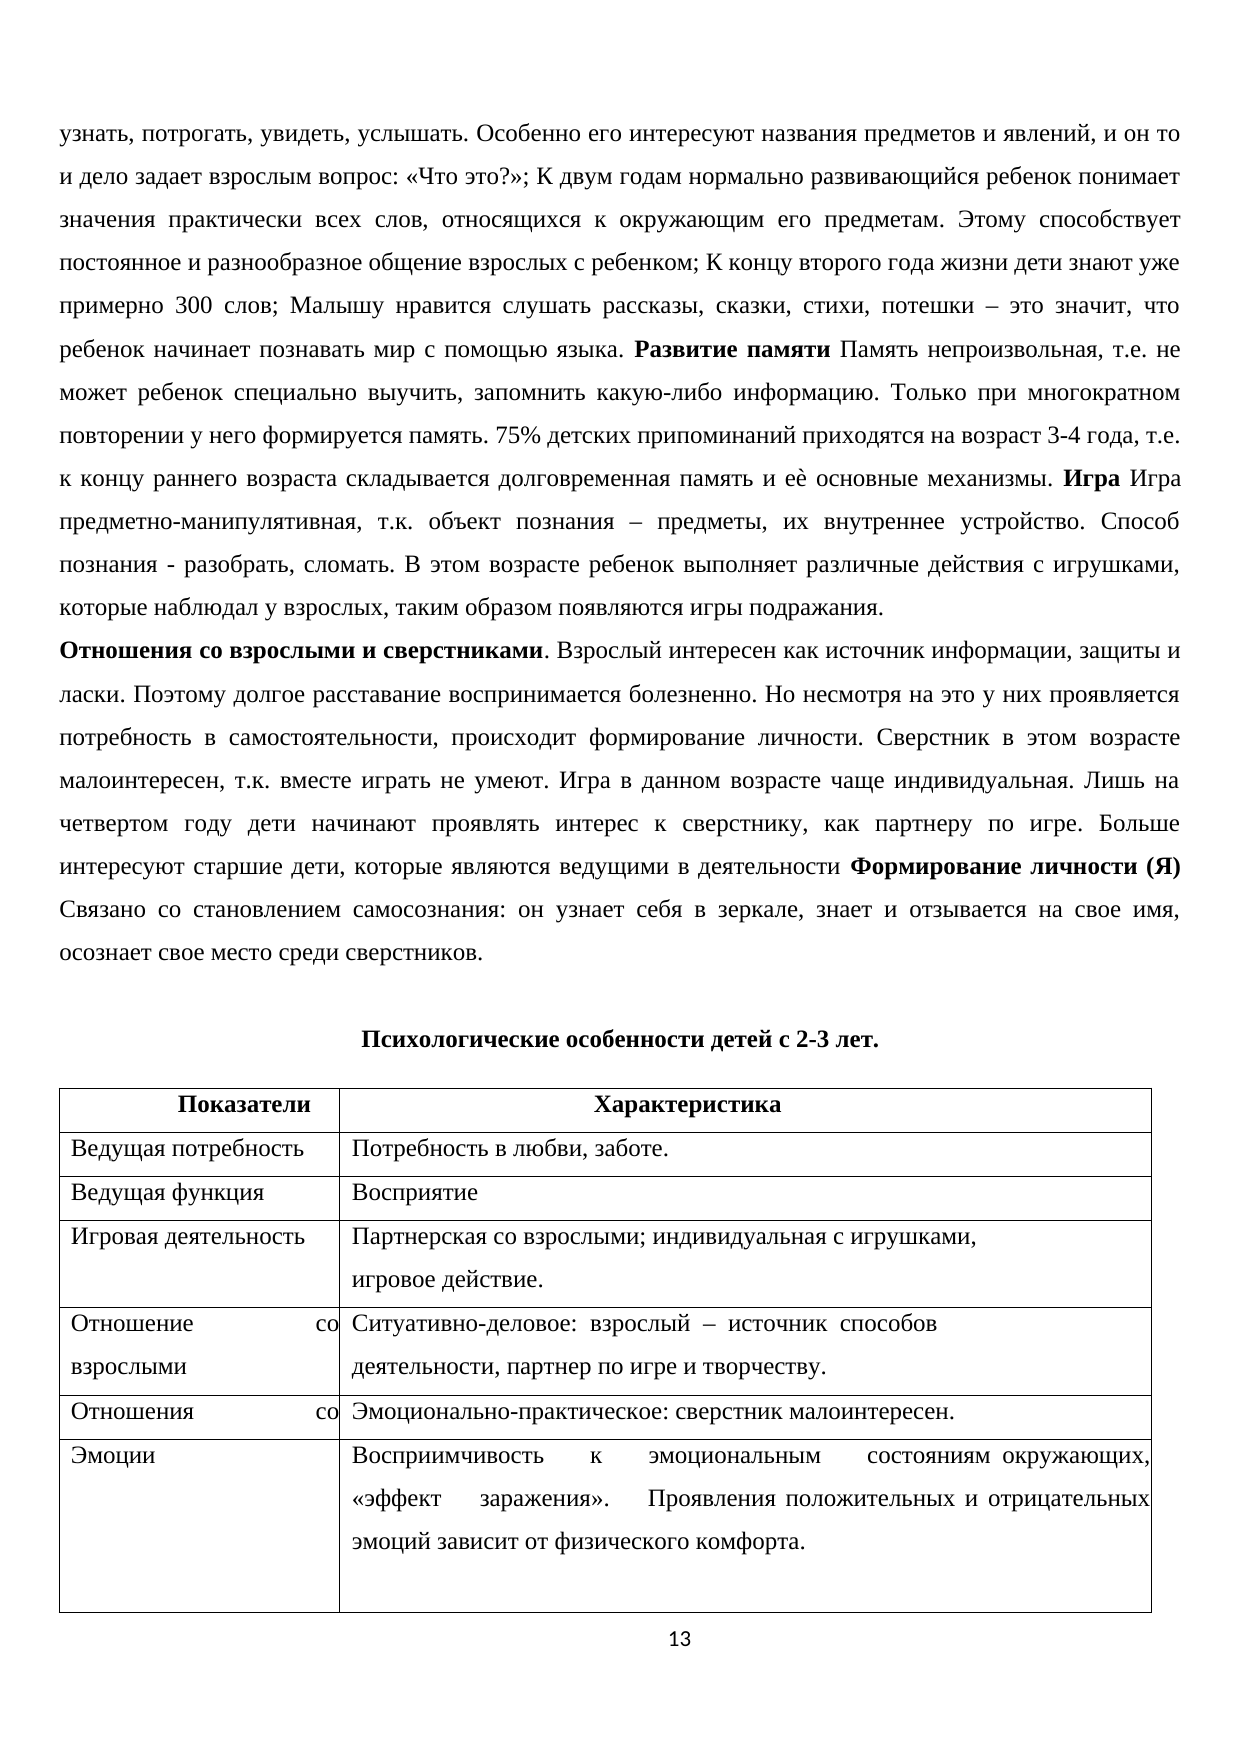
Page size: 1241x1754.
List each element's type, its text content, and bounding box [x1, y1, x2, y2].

table_header Характеристика [340, 1089, 1151, 1132]
table_cell Ведущая потребность [60, 1133, 339, 1176]
table_cell Эмоционально-практическое: сверстник малоинтересен. [340, 1396, 1151, 1439]
table_cell Партнерская со взрослыми; индивидуальная с игрушками, игровое действие. [340, 1221, 1151, 1307]
list Отношения со взрослыми и сверстниками. Взрослый интересен как источник информации, защиты и ласки. Поэтому долгое расставание воспринимается болезненно. Но несмотря на это у них проявляется потребность в самостоятельности, происходит формирование личности. Сверстник в этом возрасте малоинтересен, т.к. вместе играть не умеют. Игра в данном возрасте чаще индивидуальная. Лишь на четвертом году дети начинают проявлять интерес к сверстнику, как партнеру по игре. Больше интересуют старшие дети, которые являются ведущими в деятельности Формирование личности (Я) Связано со становлением самосознания: он узнает себя в зеркале, знает и отзывается на свое имя, осознает свое место среди сверстников. [59, 636, 1181, 966]
table_cell Восприятие [340, 1177, 1151, 1220]
table_cell Ведущая функция [60, 1177, 339, 1220]
table_cell Игровая деятельность [60, 1221, 339, 1307]
table_cell Отношение со взрослыми [60, 1308, 339, 1395]
table_header Показатели [60, 1089, 339, 1132]
table_cell Эмоции [60, 1440, 339, 1612]
table_cell Восприимчивость к эмоциональным состояниям окружающих, «эффект заражения». Проявления положительных и отрицательных эмоций зависит от физического комфорта. [340, 1440, 1151, 1612]
table_cell Отношения со сверстниками [60, 1396, 339, 1439]
table_cell Ситуативно-деловое: взрослый – источник способов деятельности, партнер по игре и творчеству. [340, 1308, 1151, 1395]
list Психологические особенности детей с 2-3 лет. [59, 1024, 1181, 1052]
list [59, 118, 1181, 621]
table_cell Потребность в любви, заботе. [340, 1133, 1151, 1176]
